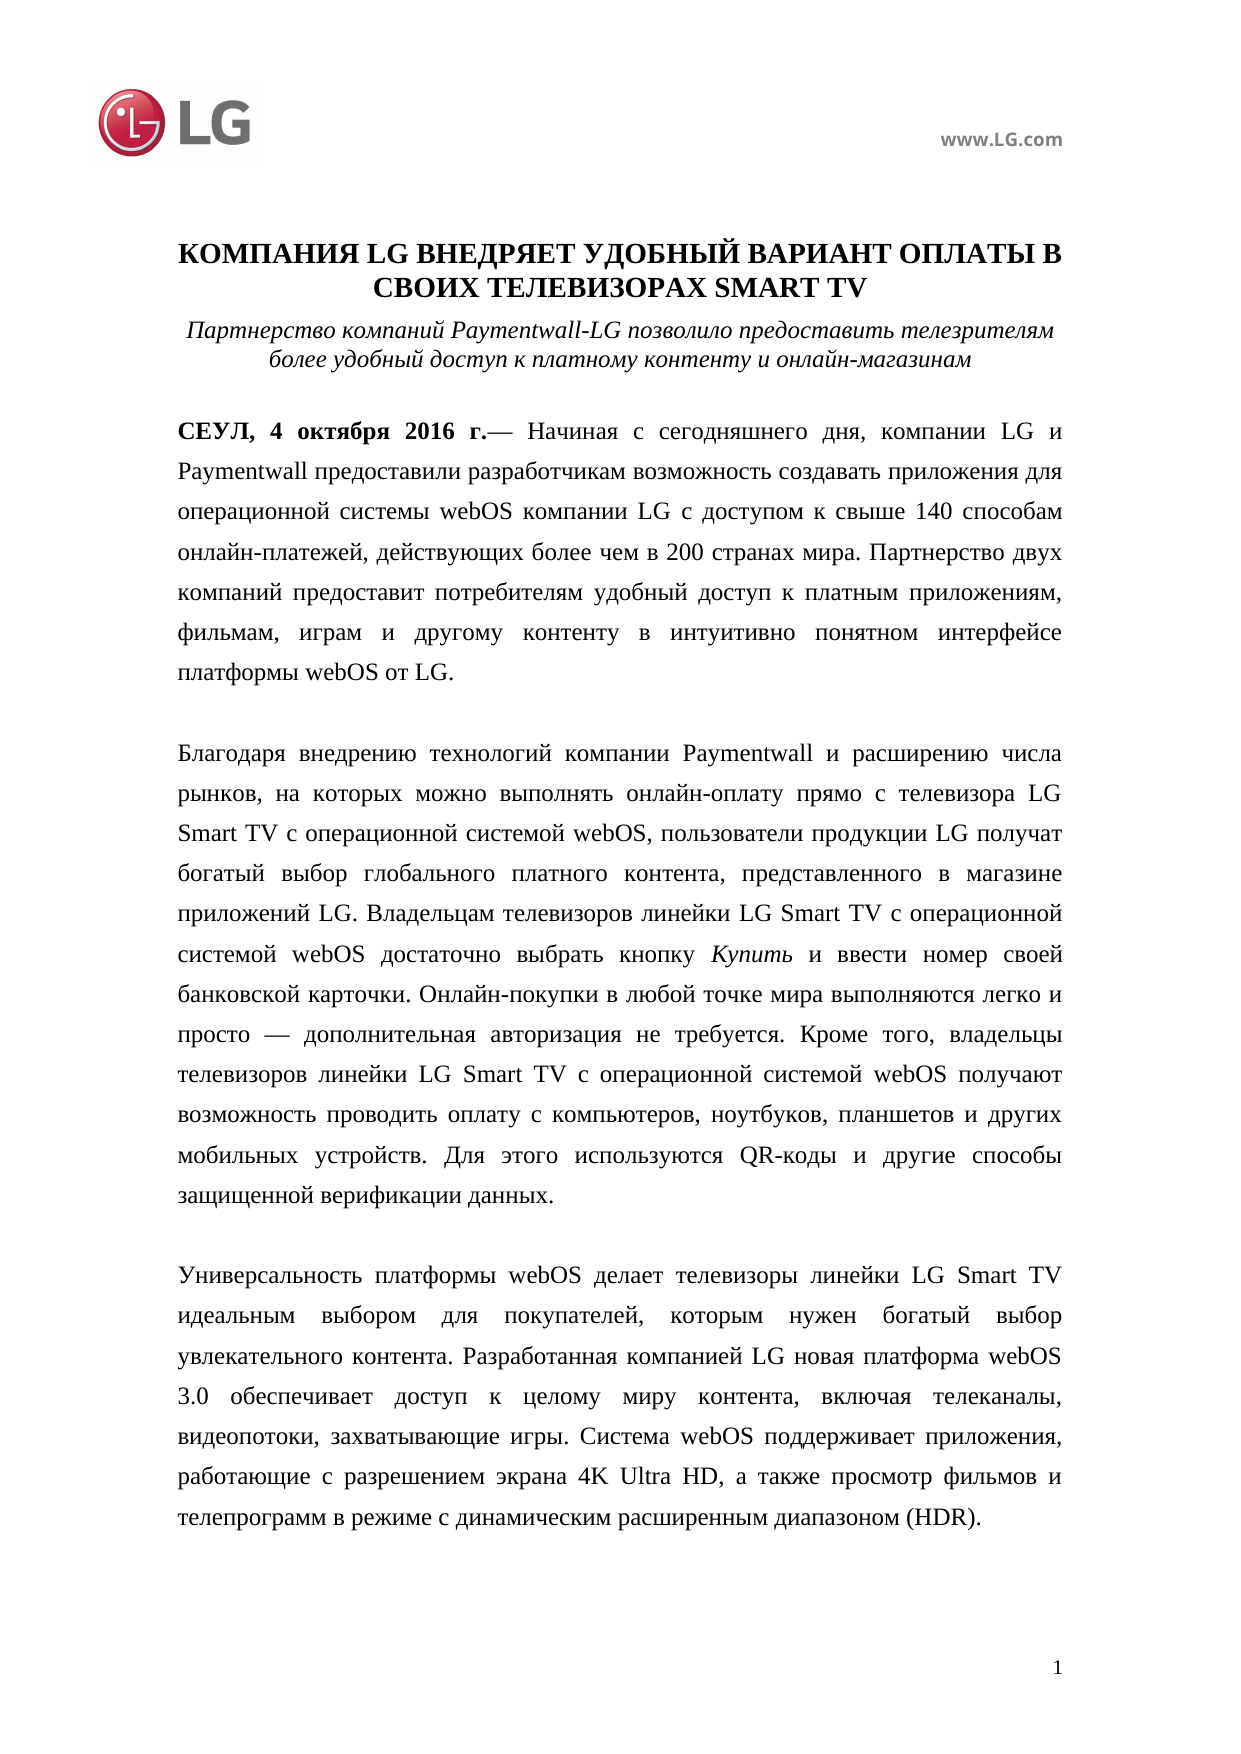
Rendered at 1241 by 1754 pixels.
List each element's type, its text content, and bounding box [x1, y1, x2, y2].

text КОМПАНИЯ LG ВНЕДРЯЕТ УДОБНЫЙ ВАРИАНТ ОПЛАТЫ В СВОИХ ТЕЛЕВИЗОРАХ SMART TV [177, 236, 1063, 303]
text СЕУЛ, 4 октября 2016 г.— Начиная с сегодняшнего дня, компании LG и Paymentwall предоставили разработчикам возможность создавать приложения для операционной системы webOS компании LG c доступом к свыше 140 способам онлайн-платежей, действующих более чем в 200 странах мира. Партнерство двух компаний предоставит потребителям удобный доступ к платным приложениям, фильмам, играм и другому контенту в интуитивно понятном интерфейсе платформы webOS от LG. [177, 416, 1063, 686]
text Благодаря внедрению технологий компании Paymentwall и расширению числа рынков, на которых можно выполнять онлайн-оплату прямо с телевизора LG Smart TV с операционной системой webOS, пользователи продукции LG получат богатый выбор глобального платного контента, представленного в магазине приложений LG. Владельцам телевизоров линейки LG Smart TV с операционной системой webOS достаточно выбрать кнопку Купить и ввести номер своей банковской карточки. Онлайн-покупки в любой точке мира выполняются легко и просто — дополнительная авторизация не требуется. Кроме того, владельцы телевизоров линейки LG Smart TV с операционной системой webOS получают возможность проводить оплату с компьютеров, ноутбуков, планшетов и других мобильных устройств. Для этого используются QR-коды и другие способы защищенной верификации данных. [177, 738, 1063, 1209]
text Универсальность платформы webOS делает телевизоры линейки LG Smart TV идеальным выбором для покупателей, которым нужен богатый выбор увлекательного контента. Разработанная компанией LG новая платформа webOS 3.0 обеспечивает доступ к целому миру контента, включая телеканалы, видеопотоки, захватывающие игры. Система webOS поддерживает приложения, работающие с разрешением экрана 4K Ultra HD, а также просмотр фильмов и телепрограмм в режиме с динамическим расширенным диапазоном (HDR). [177, 1260, 1063, 1530]
text Партнерство компаний Paymentwall-LG позволило предоставить телезрителям более удобный доступ к платному контенту и онлайн-магазинам [177, 315, 1063, 373]
picture [89, 79, 264, 166]
